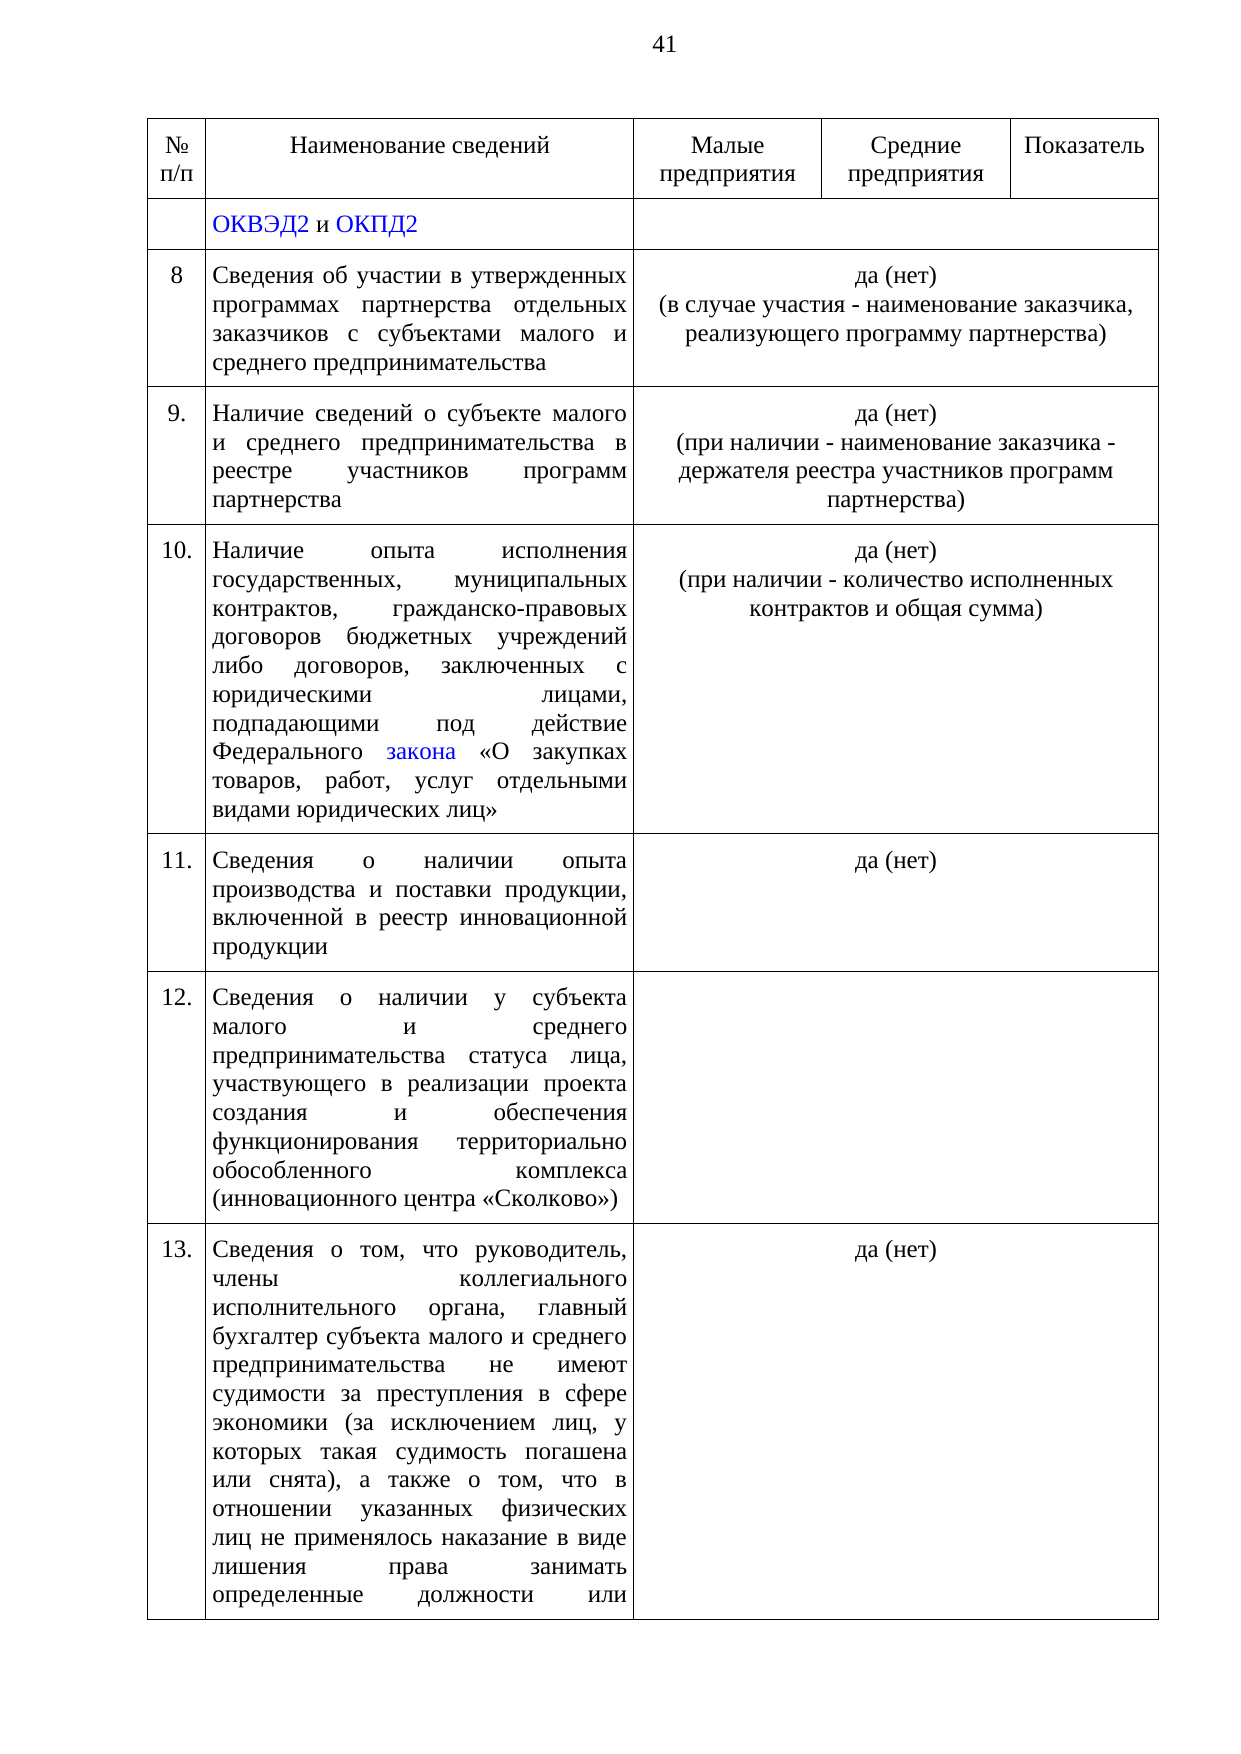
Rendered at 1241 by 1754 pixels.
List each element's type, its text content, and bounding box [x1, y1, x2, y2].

table_header Малые предприятия [634, 119, 821, 198]
table_cell 10. [148, 525, 205, 833]
table_header Средние предприятия [822, 119, 1010, 198]
table_cell 12. [148, 972, 205, 1223]
table_cell да (нет) (при наличии - количество исполненных контрактов и общая сумма) [634, 525, 1158, 833]
table_cell да (нет) (при наличии - наименование заказчика - держателя реестра участников программ партнерства) [634, 387, 1158, 523]
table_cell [206, 1224, 633, 1619]
table_header № п/п [148, 119, 205, 198]
table_cell Наличие опыта исполнения государственных, муниципальных контрактов, гражданско-правовых договоров бюджетных учреждений либо договоров, заключенных с юридическими лицами, подпадающими под действие Федерального закона «О закупках товаров, работ, услуг отдельными видами юридических лиц» [206, 525, 633, 833]
table_cell 8 [148, 250, 205, 386]
table_cell 7. [148, 199, 205, 249]
table_cell 11. [148, 834, 205, 971]
table_cell 9. [148, 387, 205, 523]
table_cell Сведения об участии в утвержденных программах партнерства отдельных заказчиков с субъектами малого и среднего предпринимательства [206, 250, 633, 386]
table_cell [634, 199, 1158, 249]
table_cell Сведения о наличии у субъекта малого и среднего предпринимательства статуса лица, участвующего в реализации проекта создания и обеспечения функционирования территориально обособленного комплекса (инновационного центра «Сколково») [206, 972, 633, 1223]
table_cell да (нет) (в случае участия - наименование заказчика, реализующего программу партнерства) [634, 250, 1158, 386]
table_cell [634, 972, 1158, 1223]
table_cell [206, 199, 633, 249]
table_header Показатель [1011, 119, 1158, 198]
table_cell да (нет) [634, 834, 1158, 971]
table_cell 13. [148, 1224, 205, 1619]
table_cell Сведения о наличии опыта производства и поставки продукции, включенной в реестр инновационной продукции [206, 834, 633, 971]
table_header Наименование сведений [206, 119, 633, 198]
table_cell Наличие сведений о субъекте малого и среднего предпринимательства в реестре участников программ партнерства [206, 387, 633, 523]
table_cell да (нет) [634, 1224, 1158, 1619]
